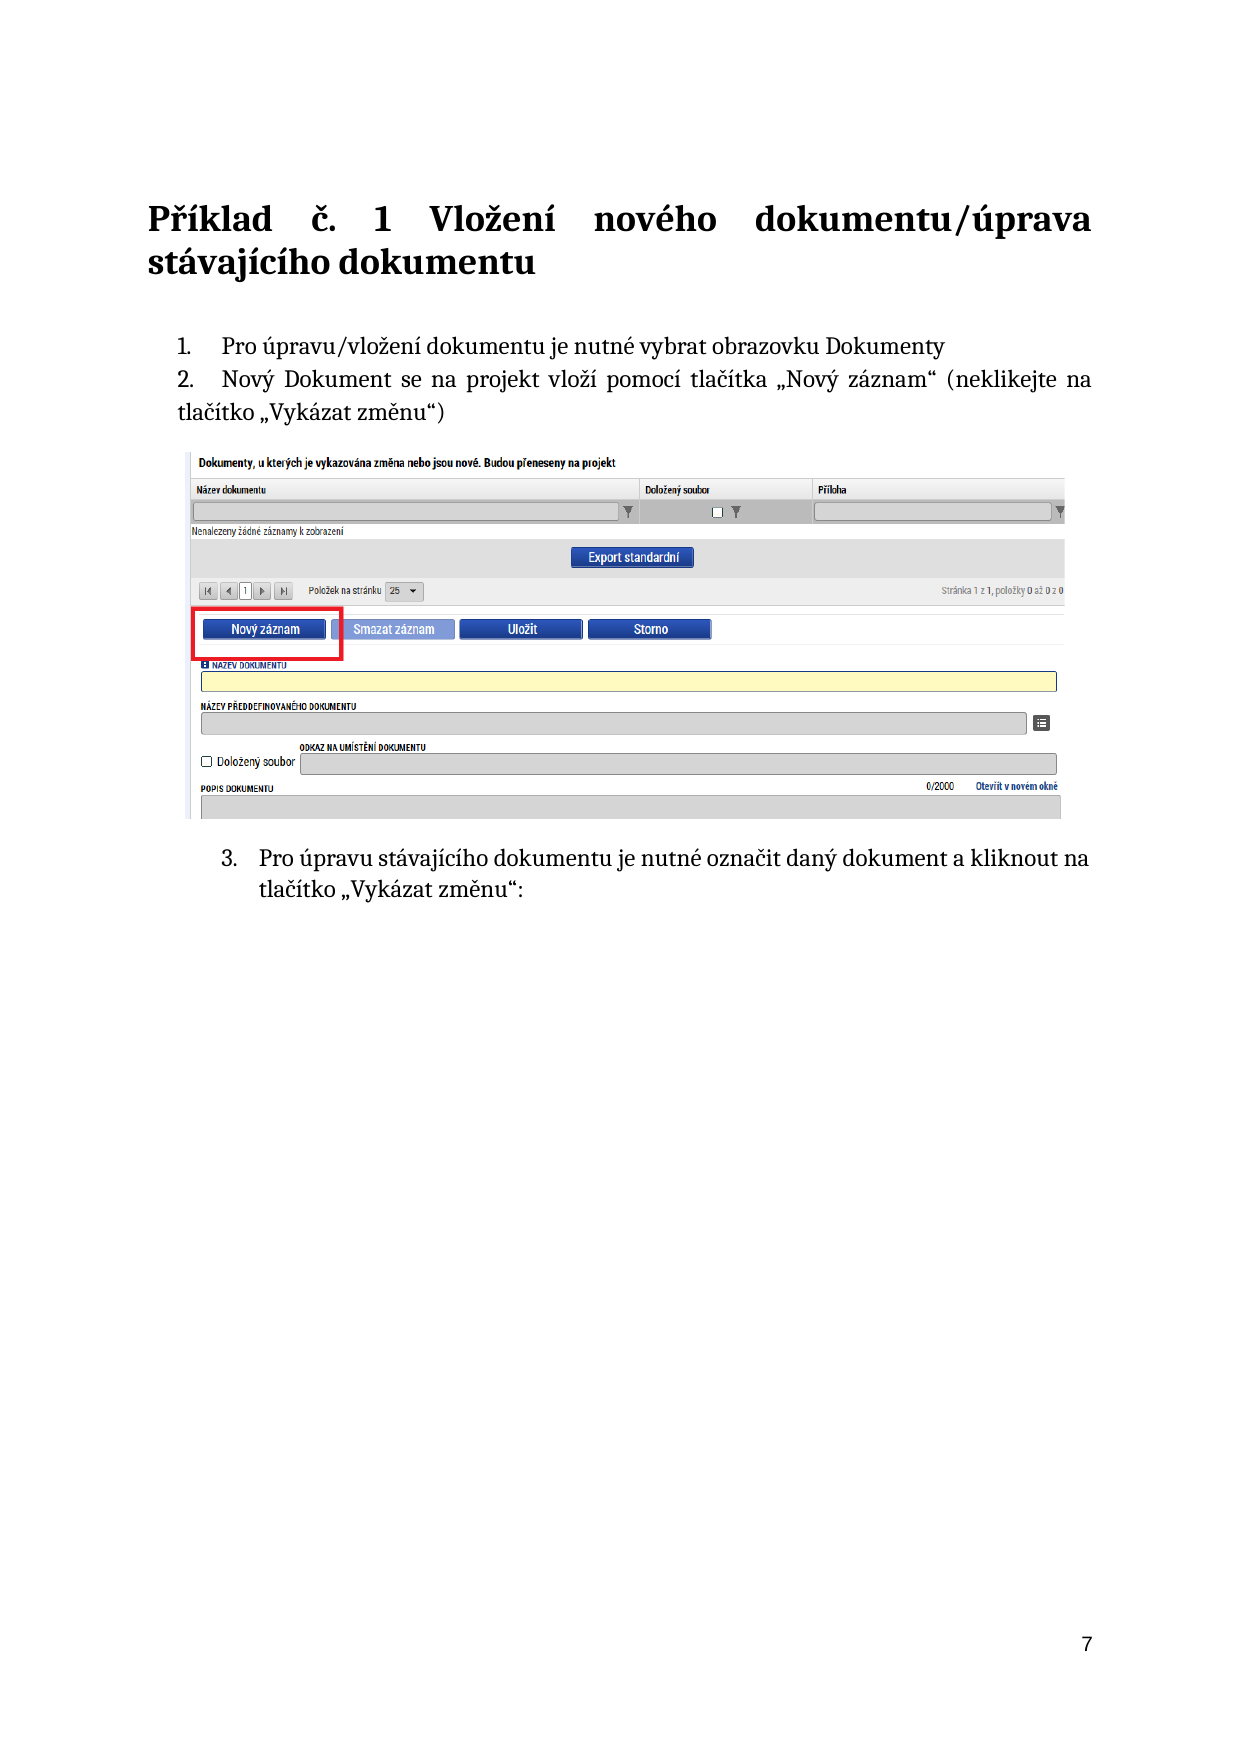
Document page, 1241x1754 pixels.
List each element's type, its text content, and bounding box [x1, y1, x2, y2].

list Pro úpravu stávajícího dokumentu je nutné označit daný dokument a kliknout na tlačítko „Vykázat změnu“: [221, 843, 1093, 903]
list Pro úpravu/vložení dokumentu je nutné vybrat obrazovku Dokumenty [177, 332, 1093, 361]
picture [185, 452, 1065, 819]
subtitle Příklad č. 1 Vložení nového dokumentu/úprava stávajícího dokumentu [148, 198, 1093, 284]
list Nový Dokument se na projekt vloží pomocí tlačítka „Nový záznam“ (neklikejte na tlačítko „Vykázat změnu“) [177, 365, 1093, 427]
